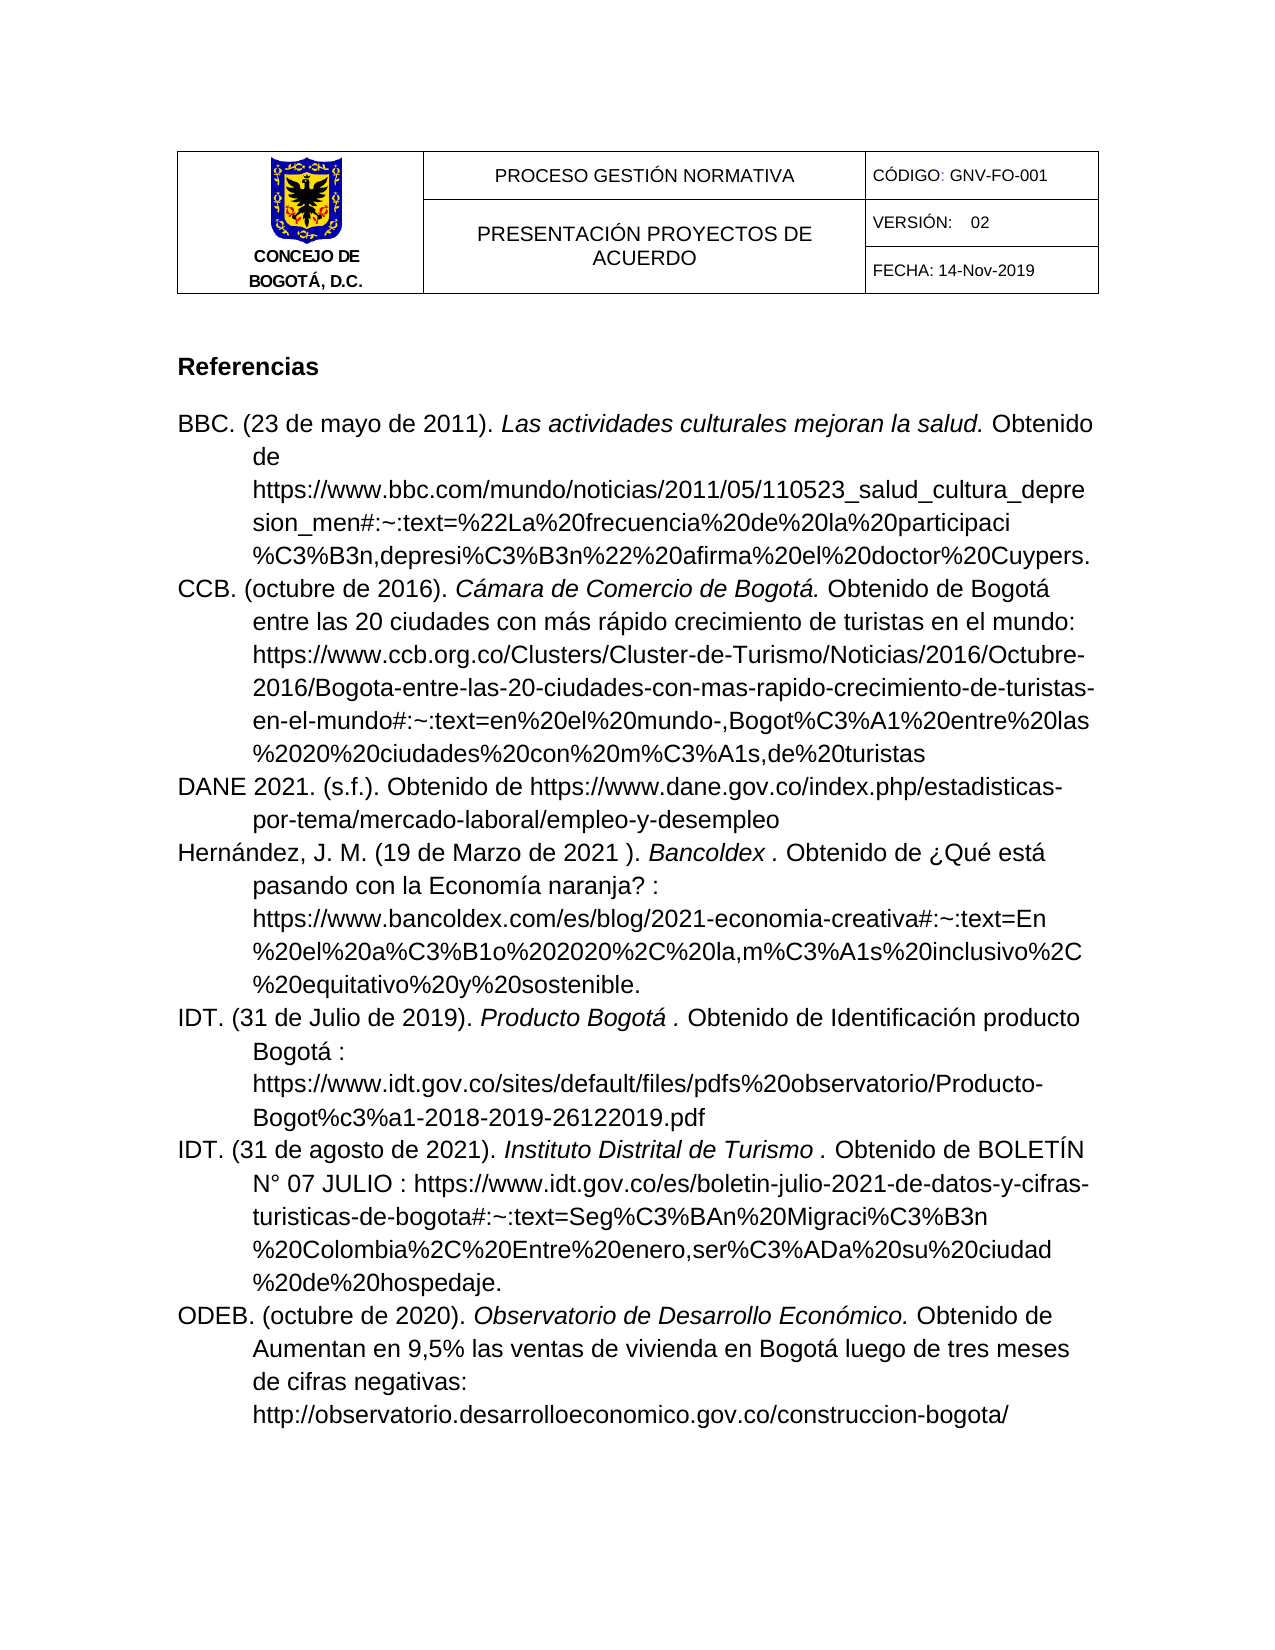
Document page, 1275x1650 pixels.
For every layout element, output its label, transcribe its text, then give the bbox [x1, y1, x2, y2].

text DANE 2021. (s.f.). Obtenido de https://www.dane.gov.co/index.php/estadisticas-por-tema/mercado-laboral/empleo-y-desempleo [177, 772, 1098, 834]
text IDT. (31 de agosto de 2021). Instituto Distrital de Turismo . Obtenido de BOLETÍN N° 07 JULIO : https://www.idt.gov.co/es/boletin-julio-2021-de-datos-y-cifras-turisticas-de-bogota#:~:text=Seg%C3%BAn%20Migraci%C3%B3n%20Colombia%2C%20Entre%20enero,ser%C3%ADa%20su%20ciudad%20de%20hospedaje. [177, 1136, 1098, 1296]
text IDT. (31 de Julio de 2019). Producto Bogotá . Obtenido de Identificación producto Bogotá : https://www.idt.gov.co/sites/default/files/pdfs%20observatorio/Producto-Bogot%c3%a1-2018-2019-26122019.pdf [177, 1003, 1098, 1131]
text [177, 1301, 1098, 1428]
text CCB. (octubre de 2016). Cámara de Comercio de Bogotá. Obtenido de Bogotá entre las 20 ciudades con más rápido crecimiento de turistas en el mundo: https://www.ccb.org.co/Clusters/Cluster-de-Turismo/Noticias/2016/Octubre-2016/Bogota-entre-las-20-ciudades-con-mas-rapido-crecimiento-de-turistas-en-el-mundo#:~:text=en%20el%20mundo-,Bogot%C3%A1%20entre%20las%2020%20ciudades%20con%20m%C3%A1s,de%20turistas [177, 574, 1098, 768]
text BBC. (23 de mayo de 2011). Las actividades culturales mejoran la salud. Obtenido de https://www.bbc.com/mundo/noticias/2011/05/110523_salud_cultura_depresion_men#:~:text=%22La%20frecuencia%20de%20la%20participaci%C3%B3n,depresi%C3%B3n%22%20afirma%20el%20doctor%20Cuypers. [177, 409, 1098, 570]
subtitle Referencias [177, 352, 1098, 380]
text Hernández, J. M. (19 de Marzo de 2021 ). Bancoldex . Obtenido de ¿Qué está pasando con la Economía naranja? : https://www.bancoldex.com/es/blog/2021-economia-creativa#:~:text=En%20el%20a%C3%B1o%202020%2C%20la,m%C3%A1s%20inclusivo%2C%20equitativo%20y%20sostenible. [177, 838, 1098, 999]
